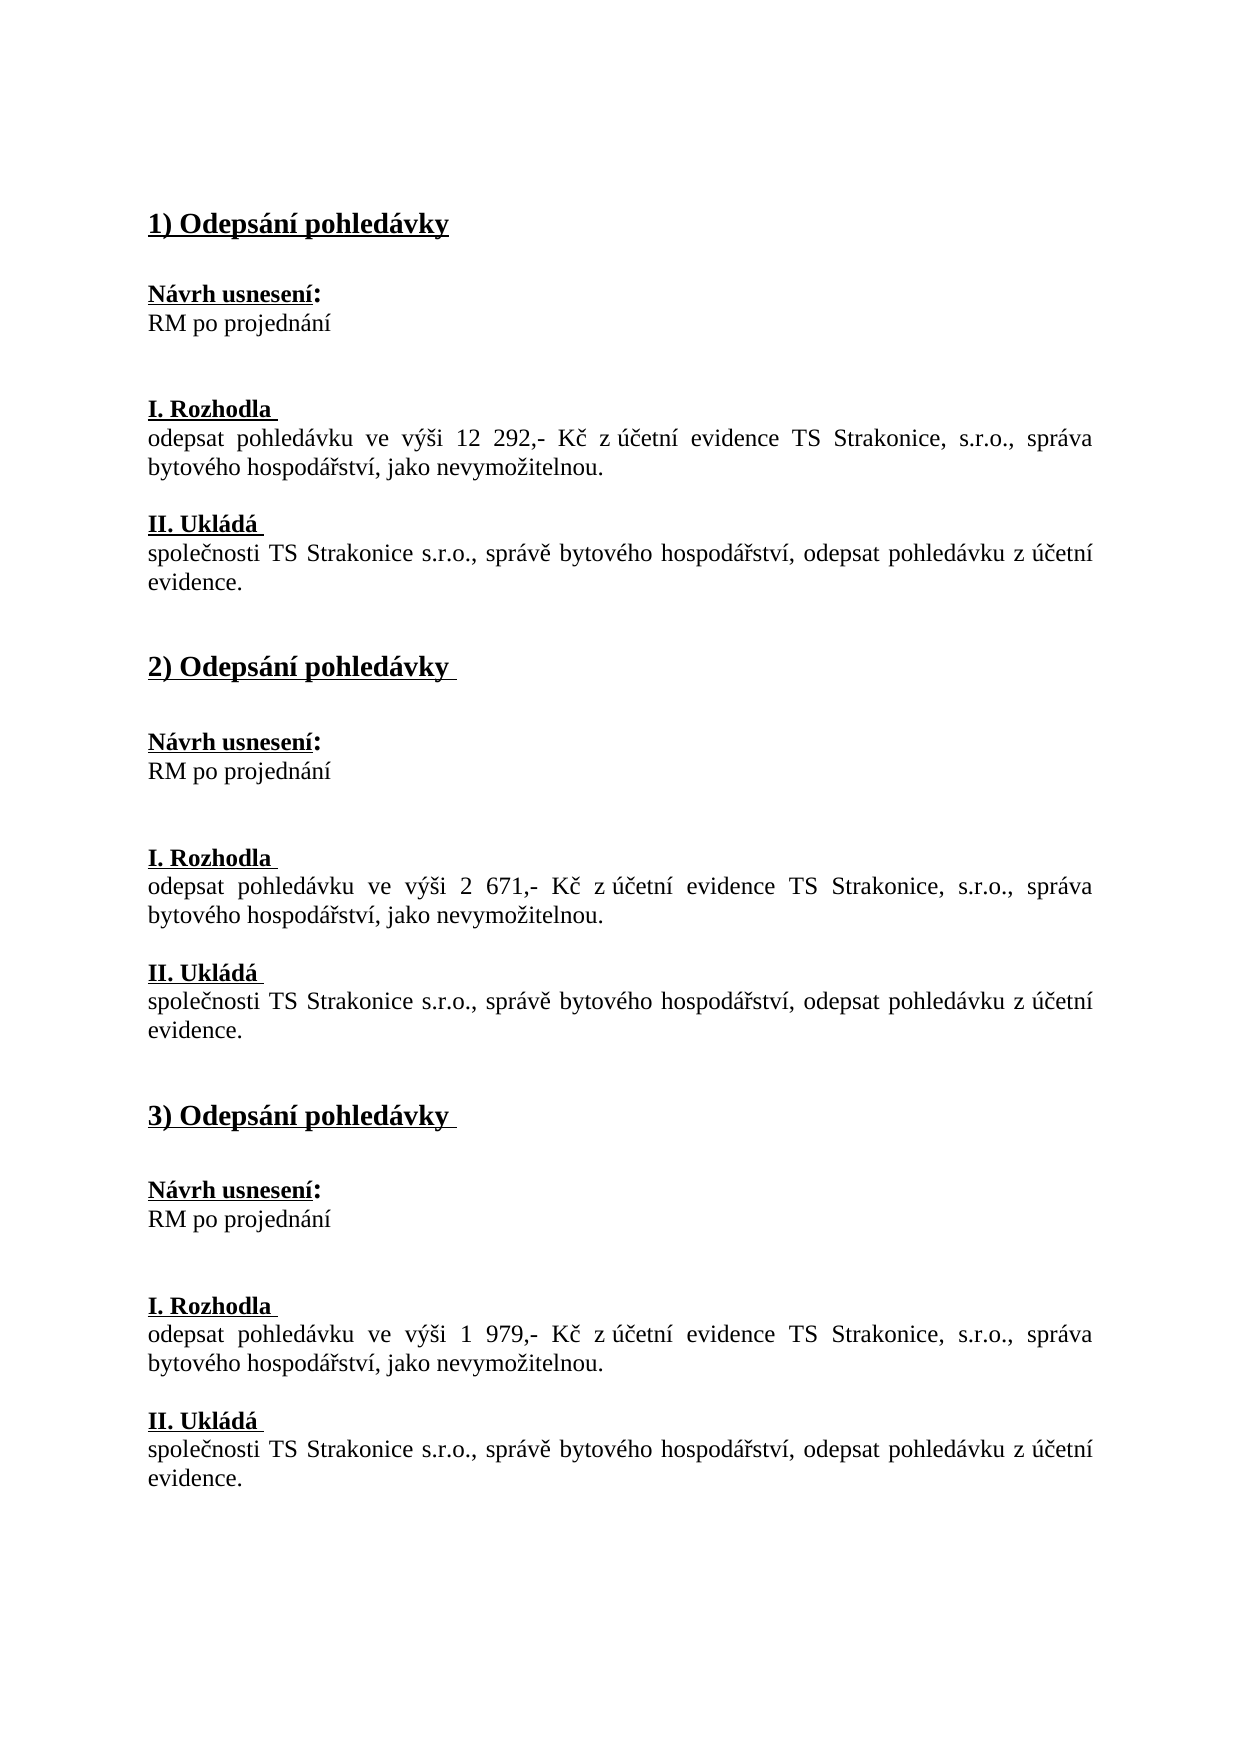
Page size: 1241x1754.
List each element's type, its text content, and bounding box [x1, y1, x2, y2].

text společnosti TS Strakonice s.r.o., správě bytového hospodářství, odepsat pohledávku z účetní evidence. [148, 1434, 1093, 1492]
subtitle 3) Odepsání pohledávky [148, 1098, 1093, 1131]
text RM po projednání [148, 756, 1093, 814]
subtitle I. Rozhodla [148, 1291, 1093, 1319]
text Návrh usnesení: [148, 1171, 1093, 1204]
subtitle II. Ukládá [148, 509, 1093, 538]
subtitle II. Ukládá [148, 1406, 1093, 1434]
text odepsat pohledávku ve výši 2 671,- Kč z účetní evidence TS Strakonice, s.r.o., správa bytového hospodářství, jako nevymožitelnou. [148, 871, 1093, 929]
subtitle 1) Odepsání pohledávky [148, 206, 1093, 240]
text Návrh usnesení: [148, 723, 1093, 756]
text odepsat pohledávku ve výši 12 292,- Kč z účetní evidence TS Strakonice, s.r.o., správa bytového hospodářství, jako nevymožitelnou. [148, 423, 1093, 481]
text RM po projednání [148, 1204, 1093, 1262]
subtitle I. Rozhodla [148, 394, 1093, 423]
subtitle I. Rozhodla [148, 843, 1093, 871]
text společnosti TS Strakonice s.r.o., správě bytového hospodářství, odepsat pohledávku z účetní evidence. [148, 538, 1093, 596]
text odepsat pohledávku ve výši 1 979,- Kč z účetní evidence TS Strakonice, s.r.o., správa bytového hospodářství, jako nevymožitelnou. [148, 1319, 1093, 1377]
subtitle 2) Odepsání pohledávky [148, 649, 1093, 683]
subtitle II. Ukládá [148, 958, 1093, 986]
text RM po projednání [148, 308, 1093, 366]
text Návrh usnesení: [148, 275, 1093, 308]
text společnosti TS Strakonice s.r.o., správě bytového hospodářství, odepsat pohledávku z účetní evidence. [148, 986, 1093, 1044]
